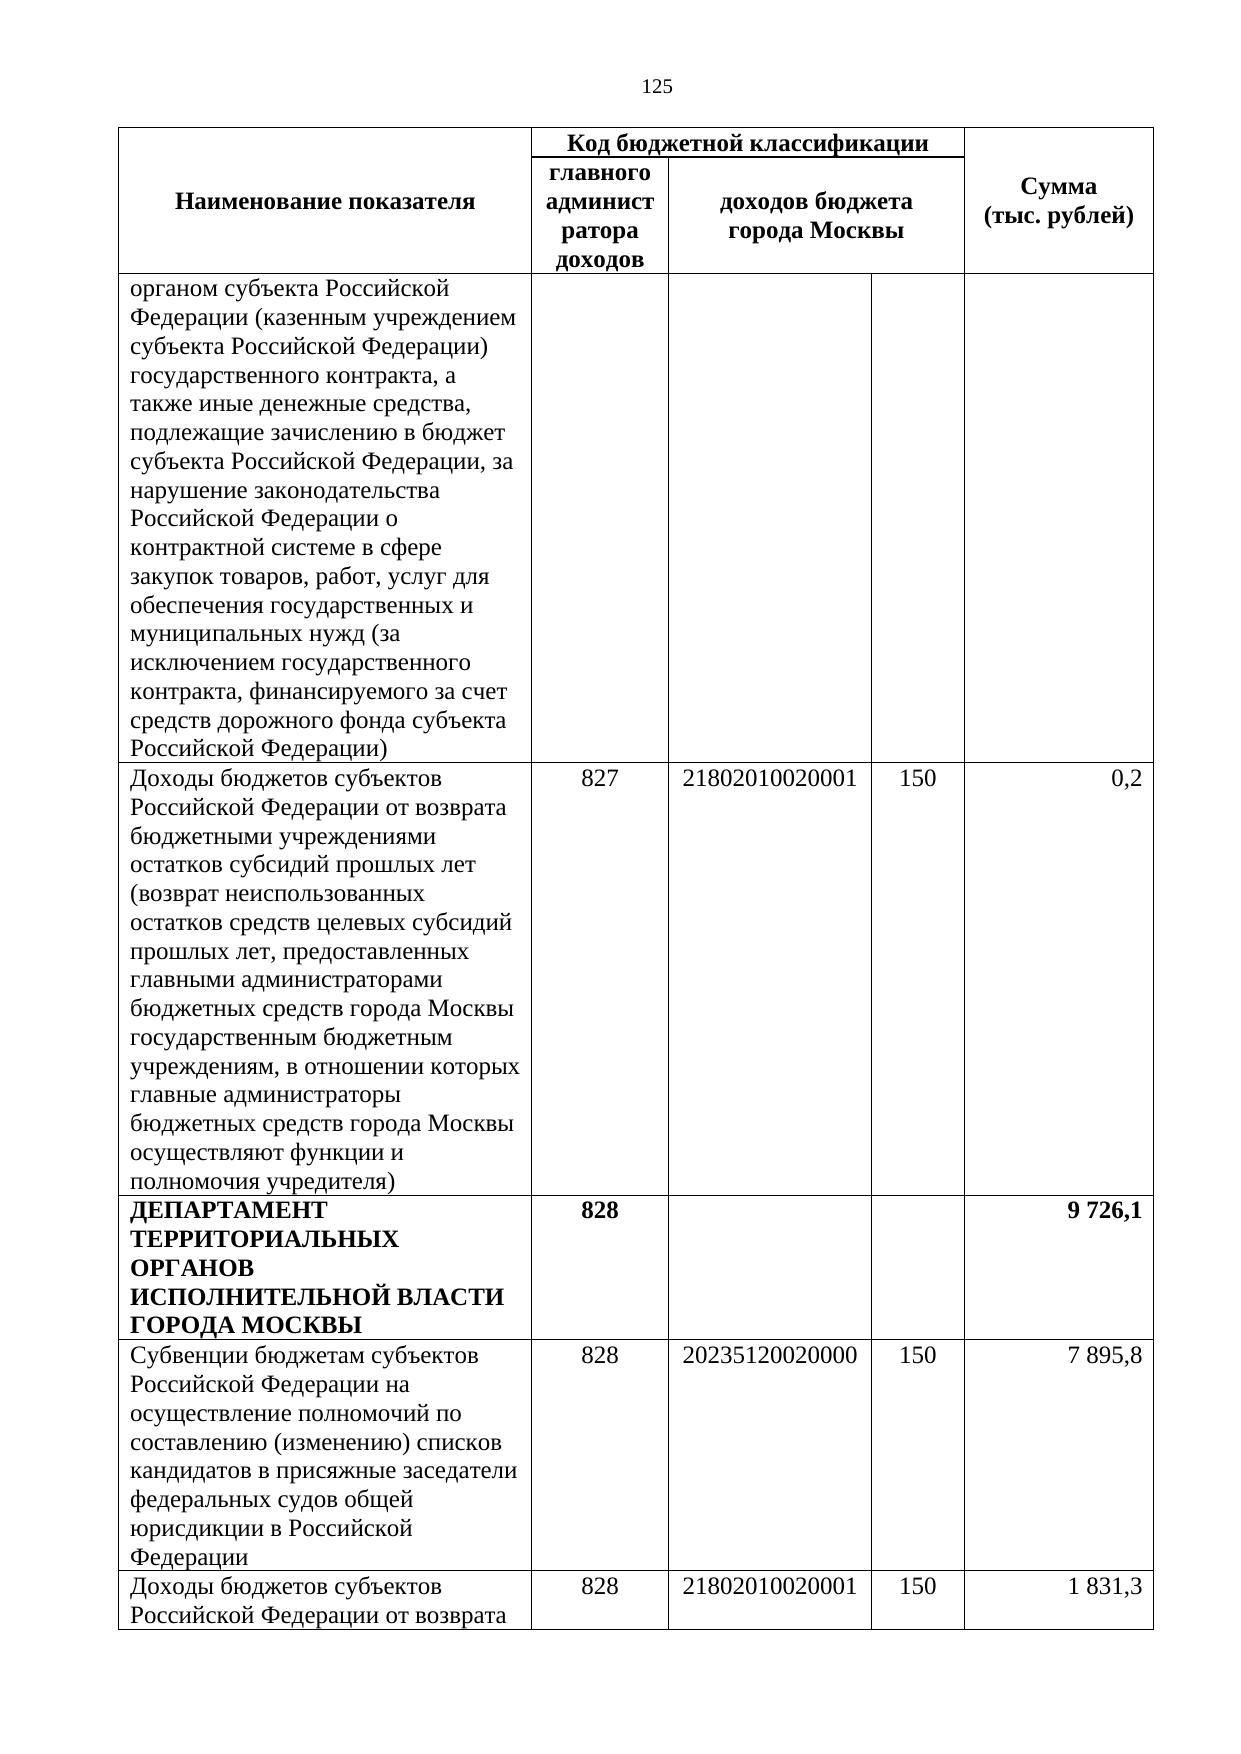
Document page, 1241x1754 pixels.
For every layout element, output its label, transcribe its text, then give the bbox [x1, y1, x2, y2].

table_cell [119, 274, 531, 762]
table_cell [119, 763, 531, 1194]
table_cell доходов бюджета города Москвы [669, 158, 964, 272]
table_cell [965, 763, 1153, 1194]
table_header Сумма (тыс. рублей) [965, 128, 1153, 272]
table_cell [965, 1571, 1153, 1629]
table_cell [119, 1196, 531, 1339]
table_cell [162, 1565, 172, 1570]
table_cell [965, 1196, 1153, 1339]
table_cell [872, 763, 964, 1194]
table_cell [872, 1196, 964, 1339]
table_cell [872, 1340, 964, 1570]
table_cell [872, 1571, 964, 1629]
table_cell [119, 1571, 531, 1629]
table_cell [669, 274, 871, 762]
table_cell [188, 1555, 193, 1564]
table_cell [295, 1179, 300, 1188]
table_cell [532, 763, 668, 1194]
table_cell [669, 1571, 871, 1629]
table_header Код бюджетной классификации [532, 128, 964, 156]
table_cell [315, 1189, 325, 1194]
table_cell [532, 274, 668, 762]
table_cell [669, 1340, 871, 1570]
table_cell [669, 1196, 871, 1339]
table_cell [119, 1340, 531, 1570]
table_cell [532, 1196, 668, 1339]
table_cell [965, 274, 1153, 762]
table_header Наименование показателя [119, 128, 531, 272]
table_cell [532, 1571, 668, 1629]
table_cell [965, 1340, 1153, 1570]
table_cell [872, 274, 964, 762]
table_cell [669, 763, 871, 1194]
table_cell главного администратора доходов [532, 158, 668, 272]
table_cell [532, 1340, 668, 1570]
